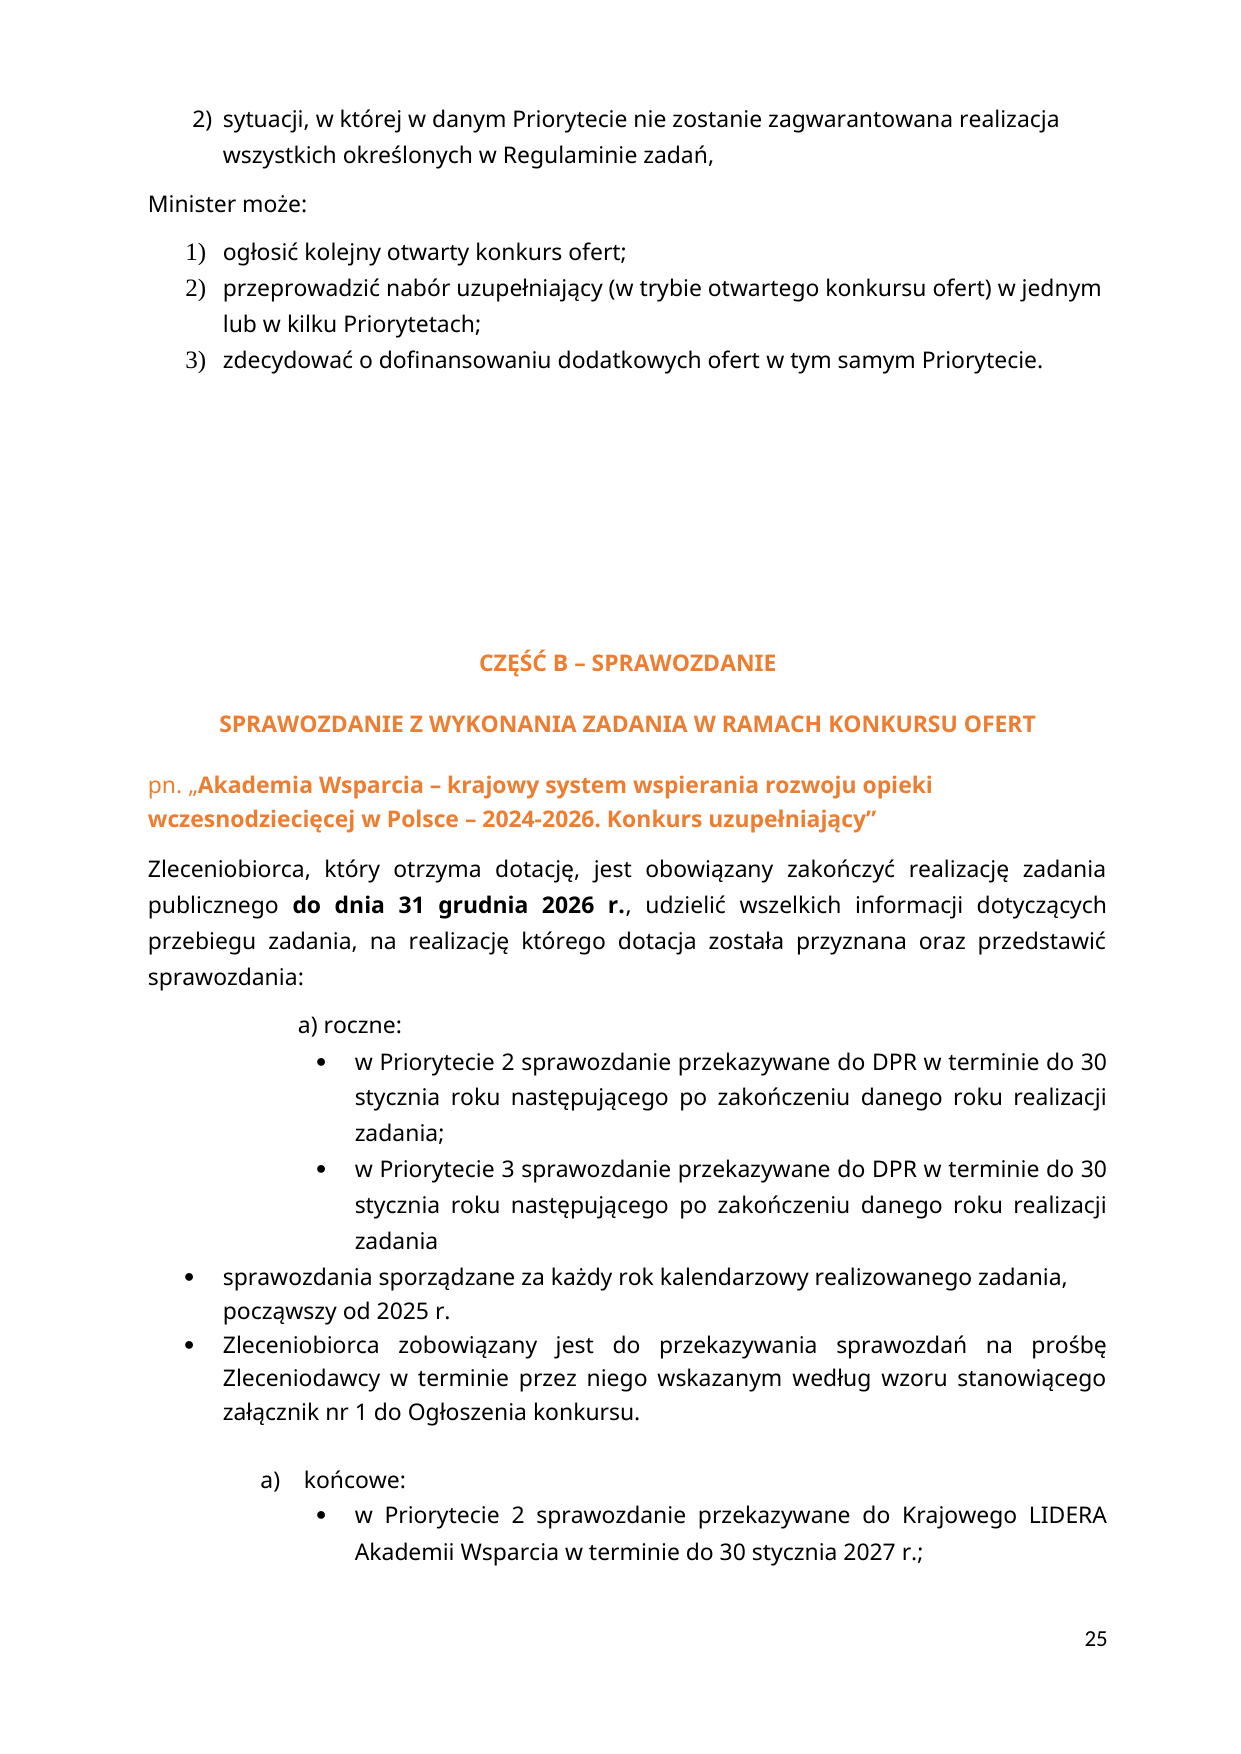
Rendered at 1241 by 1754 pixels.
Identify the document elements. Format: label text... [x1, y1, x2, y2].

list zdecydować o dofinansowaniu dodatkowych ofert w tym samym Priorytecie. [185, 344, 1107, 375]
list sytuacji, w której w danym Priorytecie nie zostanie zagwarantowana realizacja wszystkich określonych w Regulaminie zadań, [192, 103, 1107, 171]
list ogłosić kolejny otwarty konkurs ofert; [185, 236, 1107, 267]
list końcowe: [260, 1463, 1107, 1495]
list przeprowadzić nabór uzupełniający (w trybie otwartego konkursu ofert) w jednym lub w kilku Priorytetach; [185, 272, 1107, 339]
text pn. „Akademia Wsparcia – krajowy system wspierania rozwoju opieki wczesnodziecięcej w Polsce – 2024-2026. Konkurs uzupełniający” [148, 769, 1107, 834]
list sprawozdania sporządzane za każdy rok kalendarzowy realizowanego zadania, począwszy od 2025 r. [185, 1261, 1107, 1326]
list Zleceniobiorca zobowiązany jest do przekazywania sprawozdań na prośbę Zleceniodawcy w terminie przez niego wskazanym według wzoru stanowiącego załącznik nr 1 do Ogłoszenia konkursu. [185, 1328, 1107, 1427]
list w Priorytecie 2 sprawozdanie przekazywane do DPR w terminie do 30 stycznia roku następującego po zakończeniu danego roku realizacji zadania; [317, 1045, 1107, 1148]
subtitle SPRAWOZDANIE Z WYKONANIA ZADANIA W RAMACH KONKURSU OFERT [148, 708, 1107, 739]
text Minister może: [148, 188, 1107, 219]
subtitle CZĘŚĆ B – SPRAWOZDANIE [148, 647, 1107, 678]
text Zleceniobiorca, który otrzyma dotację, jest obowiązany zakończyć realizację zadania publicznego do dnia 31 grudnia 2026 r., udzielić wszelkich informacji dotyczących przebiegu zadania, na realizację którego dotacja została przyznana oraz przedstawić sprawozdania: [148, 853, 1107, 992]
list w Priorytecie 3 sprawozdanie przekazywane do DPR w terminie do 30 stycznia roku następującego po zakończeniu danego roku realizacji zadania [317, 1153, 1107, 1256]
list a) roczne: [298, 1009, 1107, 1041]
list w Priorytecie 2 sprawozdanie przekazywane do Krajowego LIDERA Akademii Wsparcia w terminie do 30 stycznia 2027 r.; [317, 1499, 1107, 1567]
